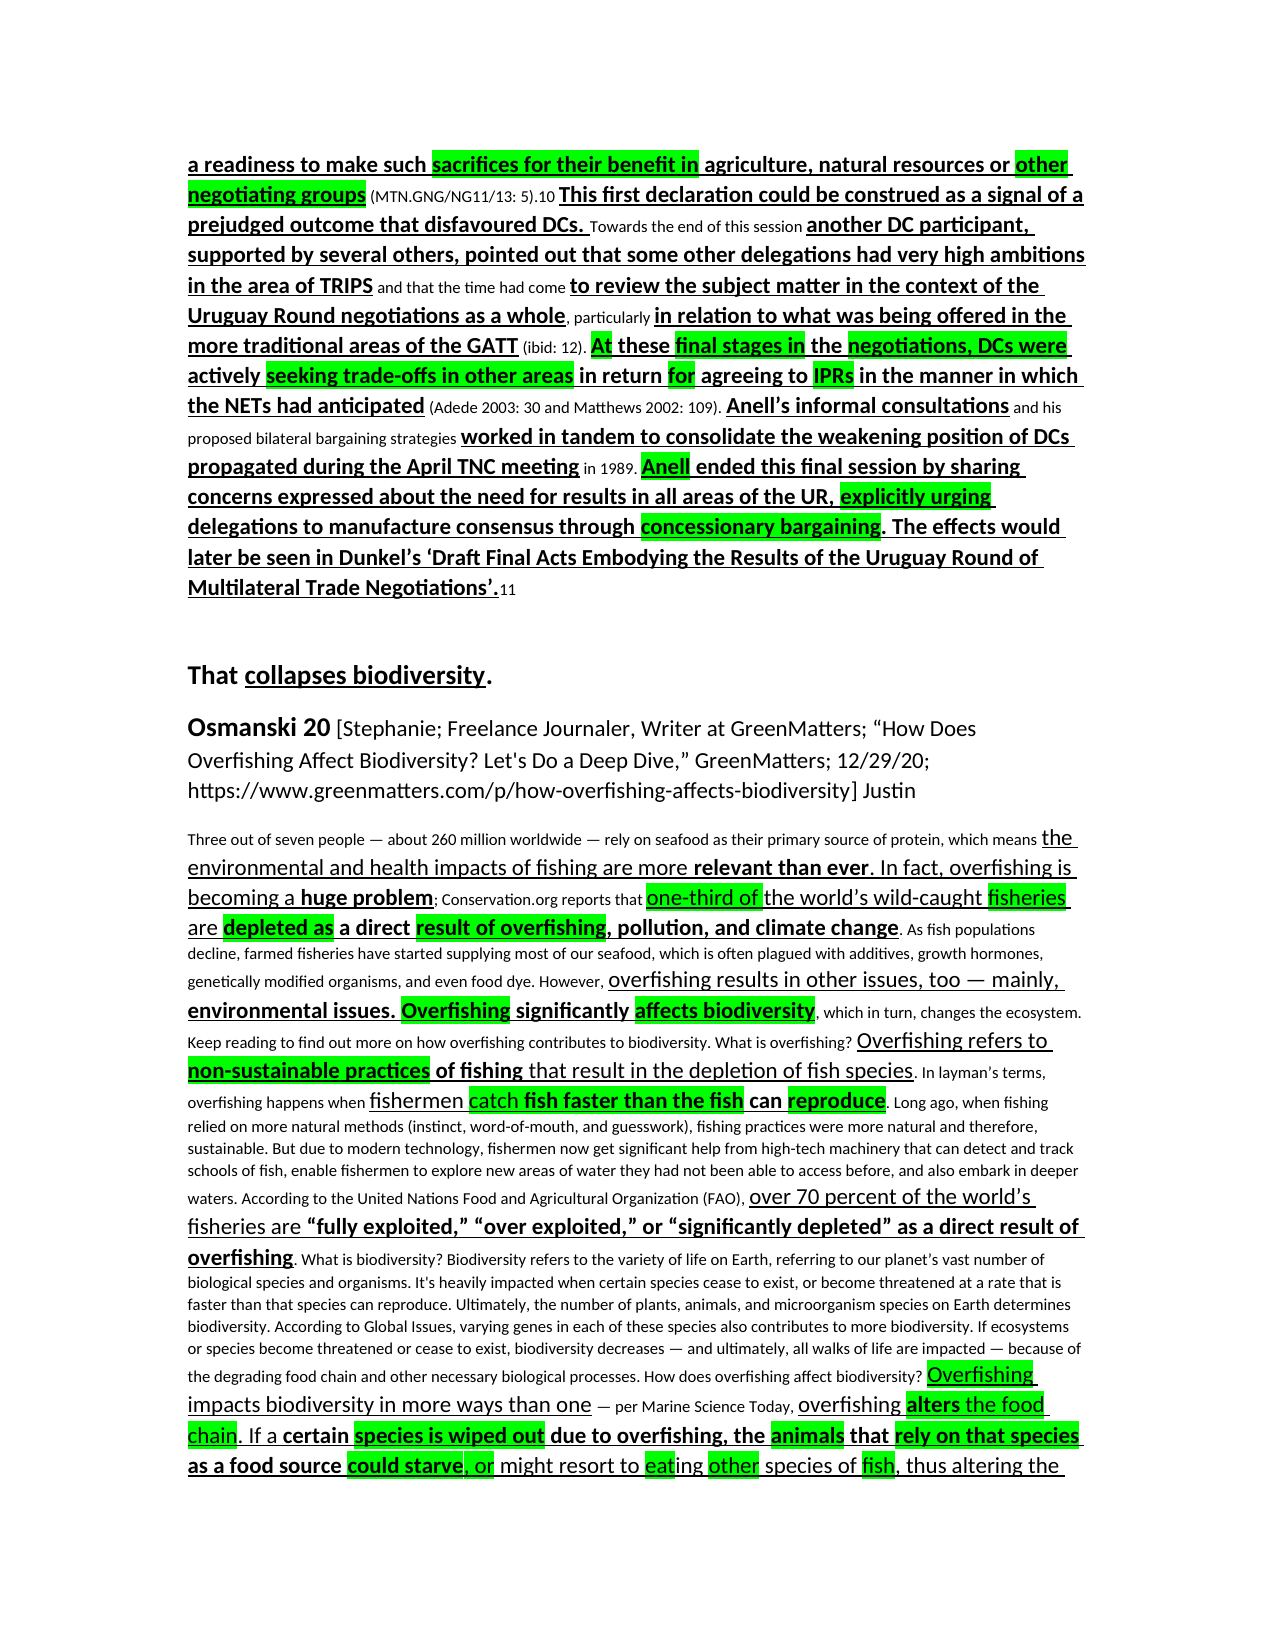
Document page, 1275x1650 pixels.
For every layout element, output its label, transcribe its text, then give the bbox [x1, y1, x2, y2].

subtitle That collapses biodiversity. [187, 658, 1087, 691]
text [187, 150, 1087, 601]
text Osmanski 20 [Stephanie; Freelance Journaler, Writer at GreenMatters; “How Does Overfishing Affect Biodiversity? Let's Do a Deep Dive,” GreenMatters; 12/29/20; https://www.greenmatters.com/p/how-overfishing-affects-biodiversity] Justin [187, 711, 1087, 804]
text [187, 823, 1087, 1479]
